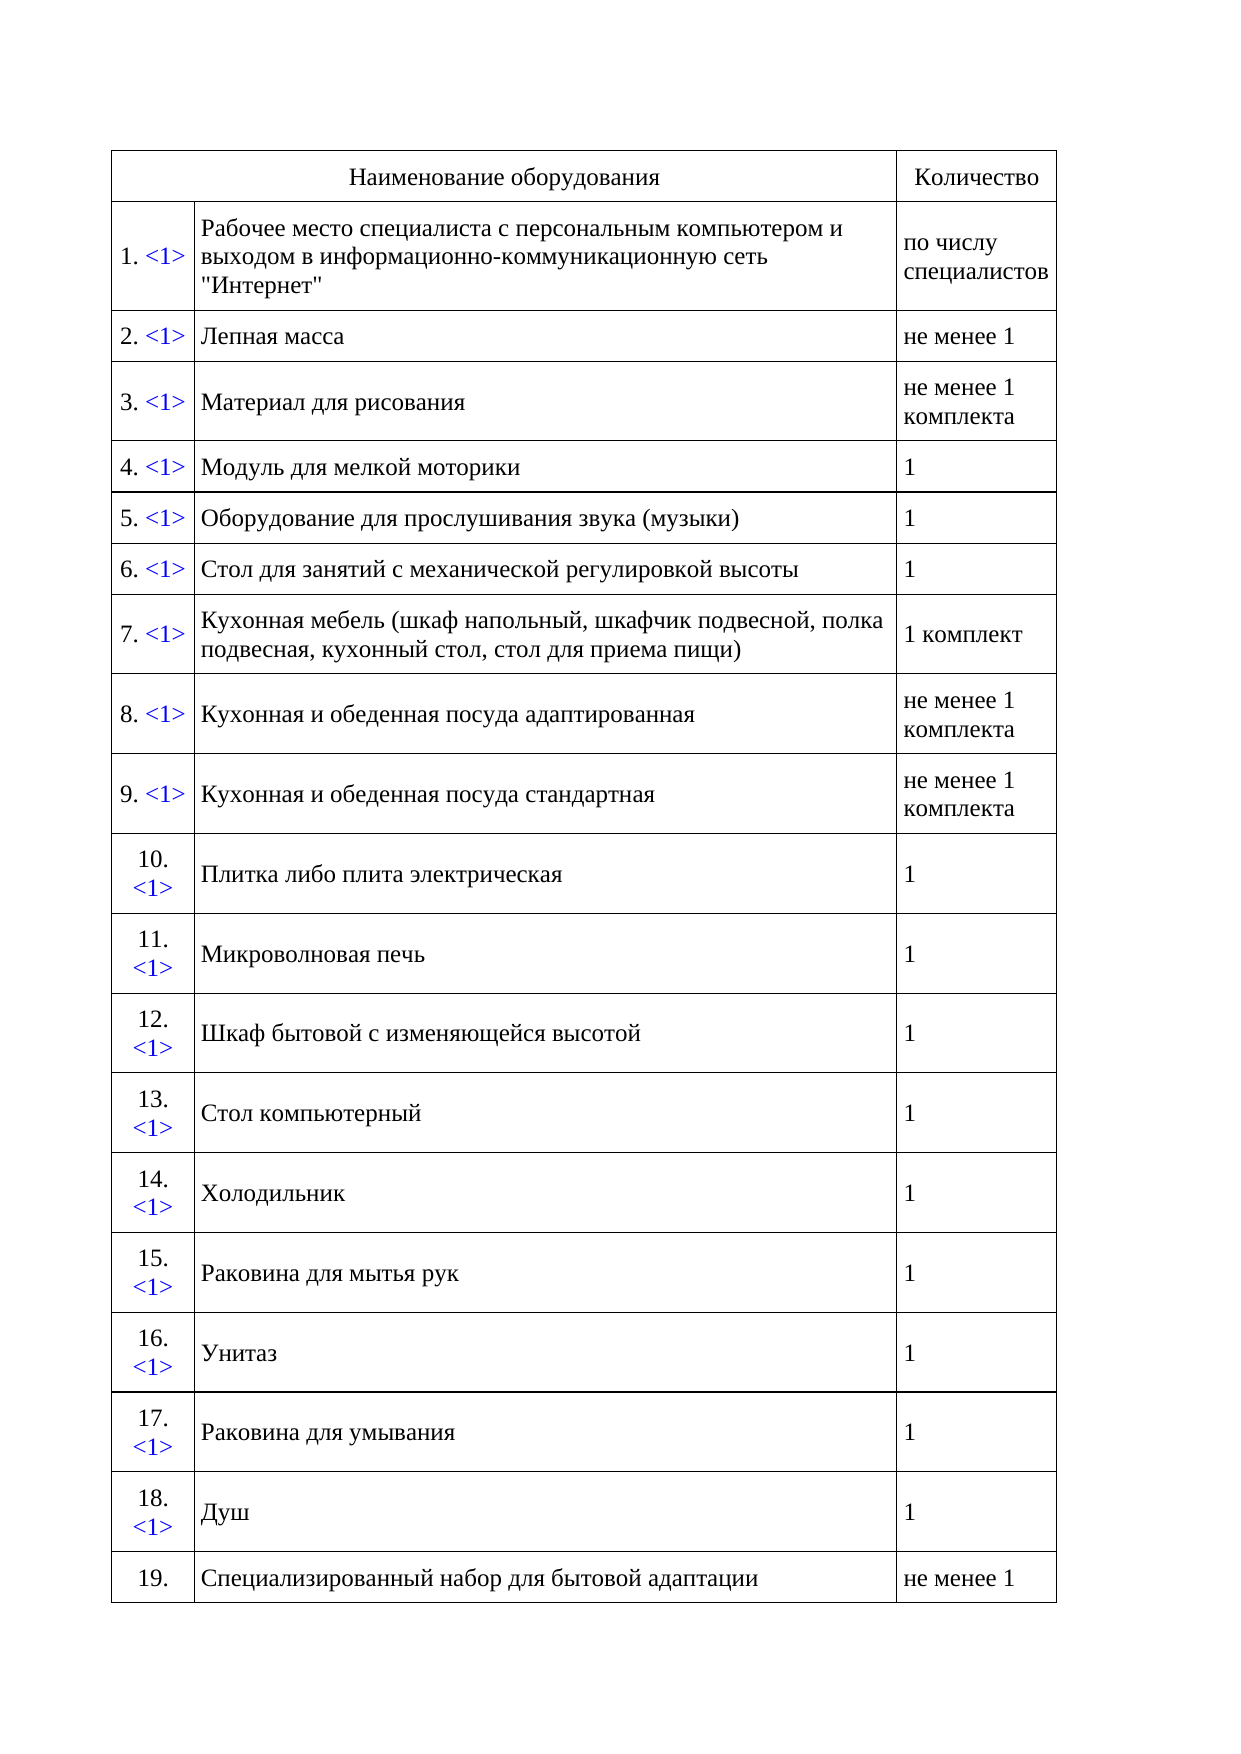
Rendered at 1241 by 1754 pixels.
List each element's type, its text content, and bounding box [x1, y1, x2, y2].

table_cell не менее 1 комплекта [897, 754, 1056, 833]
table_cell не менее 1 комплекта [897, 674, 1056, 753]
table_cell 1 комплект [897, 595, 1056, 673]
table_cell Унитаз [195, 1313, 896, 1391]
table_cell 1 [897, 1153, 1056, 1232]
table_cell не менее 1 [897, 311, 1056, 361]
table_cell Душ [195, 1472, 896, 1551]
table_cell 1 [897, 493, 1056, 542]
table_cell Раковина для мытья рук [195, 1233, 896, 1312]
table_cell Кухонная и обеденная посуда стандартная [195, 754, 896, 833]
table_cell Кухонная и обеденная посуда адаптированная [195, 674, 896, 753]
table_cell 1 [897, 834, 1056, 913]
table_cell 1 [897, 1073, 1056, 1152]
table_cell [195, 1552, 896, 1602]
table_cell 19. <1> [112, 1552, 194, 1602]
table_cell 9. <1> [112, 754, 194, 833]
table_cell 1 [897, 1393, 1056, 1471]
table_cell Шкаф бытовой с изменяющейся высотой [195, 994, 896, 1072]
table_cell 6. <1> [112, 544, 194, 593]
table_cell Раковина для умывания [195, 1393, 896, 1471]
table_cell 13. <1> [112, 1073, 194, 1152]
table_cell 2. <1> [112, 311, 194, 361]
table_cell 7. <1> [112, 595, 194, 673]
table_cell 18. <1> [112, 1472, 194, 1551]
table_cell 4. <1> [112, 441, 194, 491]
table_cell Стол компьютерный [195, 1073, 896, 1152]
table_cell по числу специалистов [897, 202, 1056, 309]
table_cell 15. <1> [112, 1233, 194, 1312]
table_cell Кухонная мебель (шкаф напольный, шкафчик подвесной, полка подвесная, кухонный стол, стол для приема пищи) [195, 595, 896, 673]
table_cell Оборудование для прослушивания звука (музыки) [195, 493, 896, 542]
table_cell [897, 1552, 1056, 1602]
table_cell Рабочее место специалиста с персональным компьютером и выходом в информационно-коммуникационную сеть "Интернет" [195, 202, 896, 309]
table_cell 1 [897, 994, 1056, 1072]
table_cell 16. <1> [112, 1313, 194, 1391]
table_cell Количество [897, 151, 1056, 201]
table_cell 14. <1> [112, 1153, 194, 1232]
table_cell Материал для рисования [195, 362, 896, 440]
table_cell Наименование оборудования [112, 151, 896, 201]
table_cell 1 [897, 914, 1056, 992]
table_cell 3. <1> [112, 362, 194, 440]
table_cell не менее 1 комплекта [897, 362, 1056, 440]
table_cell Холодильник [195, 1153, 896, 1232]
table_cell 12. <1> [112, 994, 194, 1072]
table_cell 11. <1> [112, 914, 194, 992]
table_cell 1. <1> [112, 202, 194, 309]
table_cell 1 [897, 1313, 1056, 1391]
table_cell 1 [897, 544, 1056, 593]
table_cell 1 [897, 1233, 1056, 1312]
table_cell 8. <1> [112, 674, 194, 753]
table_cell 5. <1> [112, 493, 194, 542]
table_cell Лепная масса [195, 311, 896, 361]
table_cell Плитка либо плита электрическая [195, 834, 896, 913]
table_cell 17. <1> [112, 1393, 194, 1471]
table_cell Стол для занятий с механической регулировкой высоты [195, 544, 896, 593]
table_cell 1 [897, 441, 1056, 491]
table_cell 10. <1> [112, 834, 194, 913]
table_cell Микроволновая печь [195, 914, 896, 992]
table_cell Модуль для мелкой моторики [195, 441, 896, 491]
table_cell 1 [897, 1472, 1056, 1551]
